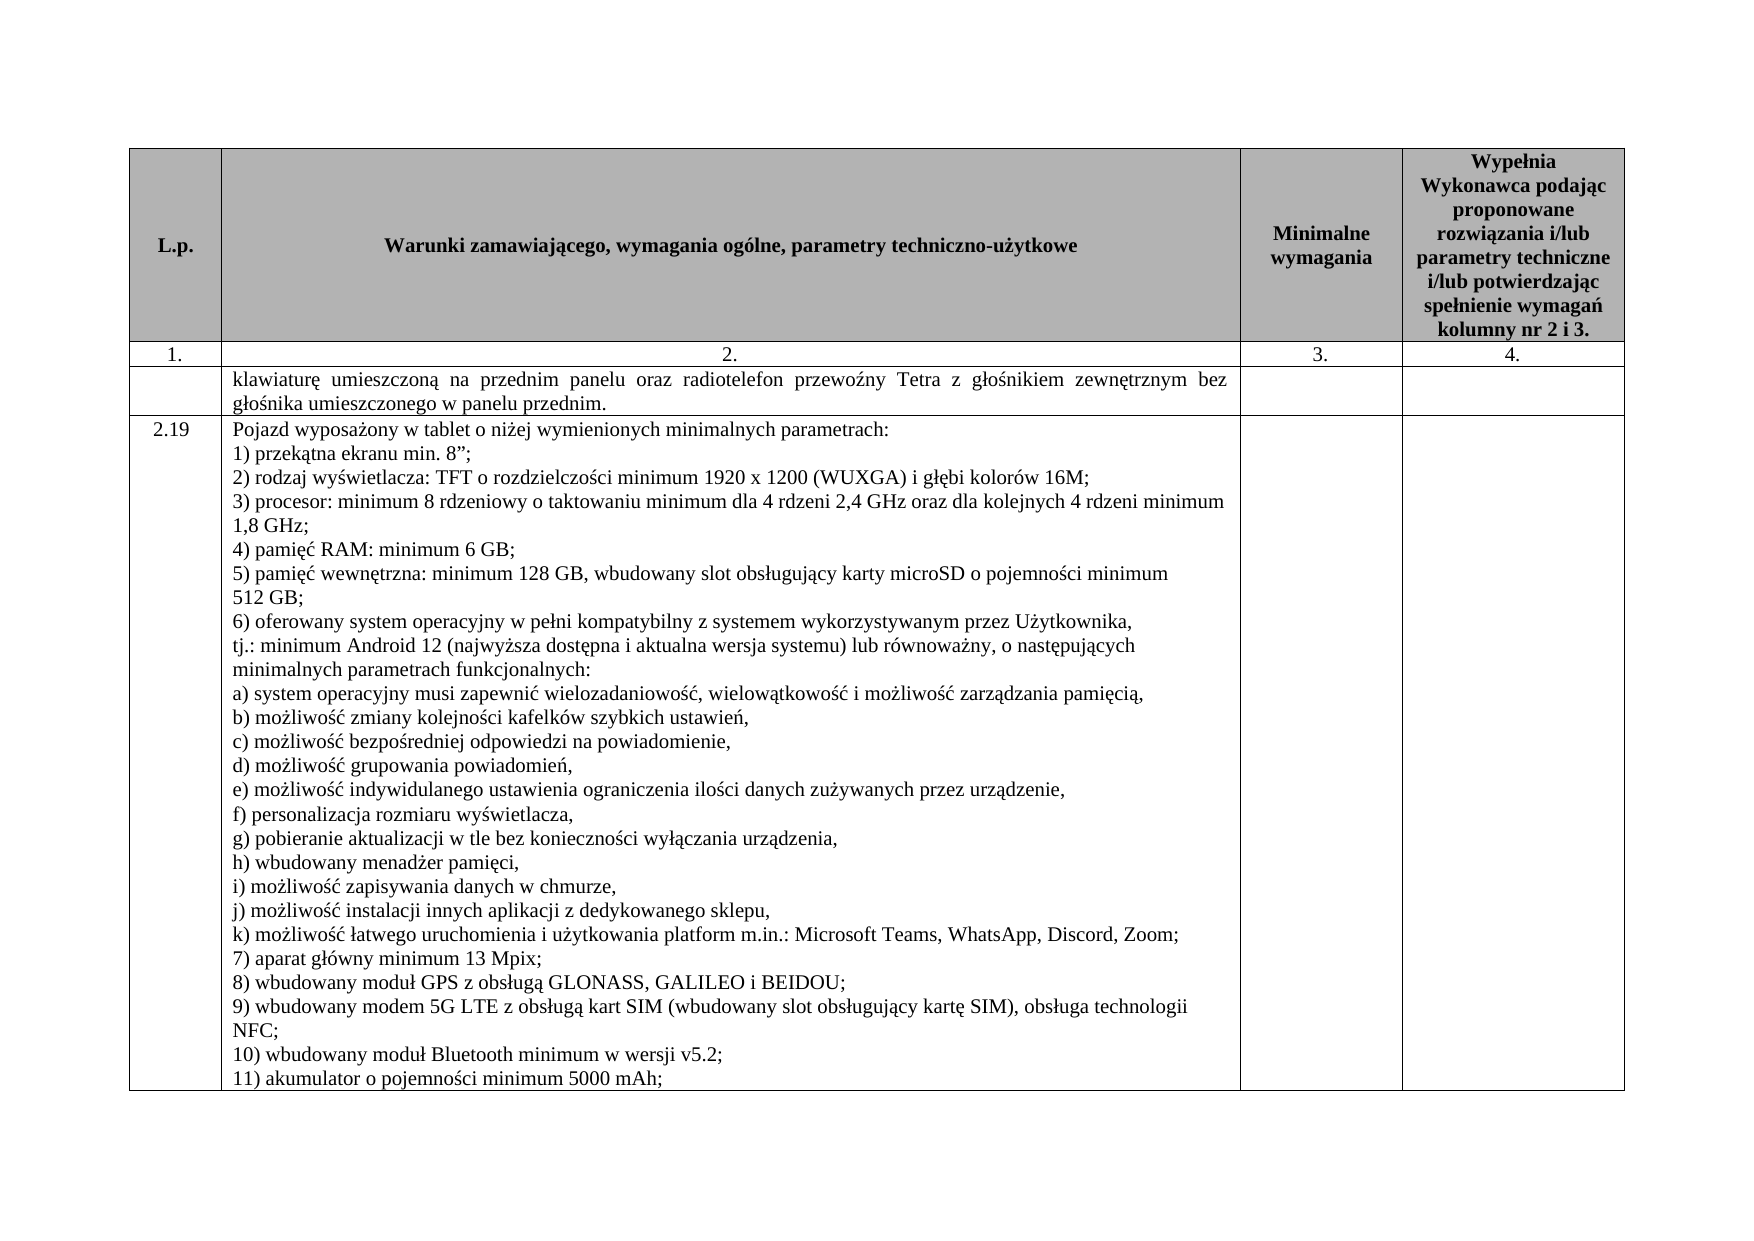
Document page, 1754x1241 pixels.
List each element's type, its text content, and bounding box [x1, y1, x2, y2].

table_cell [1403, 367, 1624, 415]
table_cell [222, 342, 1240, 366]
table_cell [1403, 342, 1624, 366]
table_header Warunki zamawiającego, wymagania ogólne, parametry techniczno-użytkowe [222, 149, 1240, 341]
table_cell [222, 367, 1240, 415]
table_cell [130, 342, 221, 366]
table_cell [1403, 416, 1624, 1090]
table_cell [130, 367, 221, 415]
table_header L.p. [130, 149, 221, 341]
table_cell [1241, 342, 1402, 366]
table_header Minimalne wymagania [1241, 149, 1402, 341]
table_header Wypełnia Wykonawca podając proponowane rozwiązania i/lub parametry techniczne i/lub potwierdzając spełnienie wymagań kolumny nr 2 i 3. [1403, 149, 1624, 341]
table_cell [1241, 416, 1402, 1090]
table_cell 2.19 [130, 416, 221, 1090]
table_cell [1241, 367, 1402, 415]
